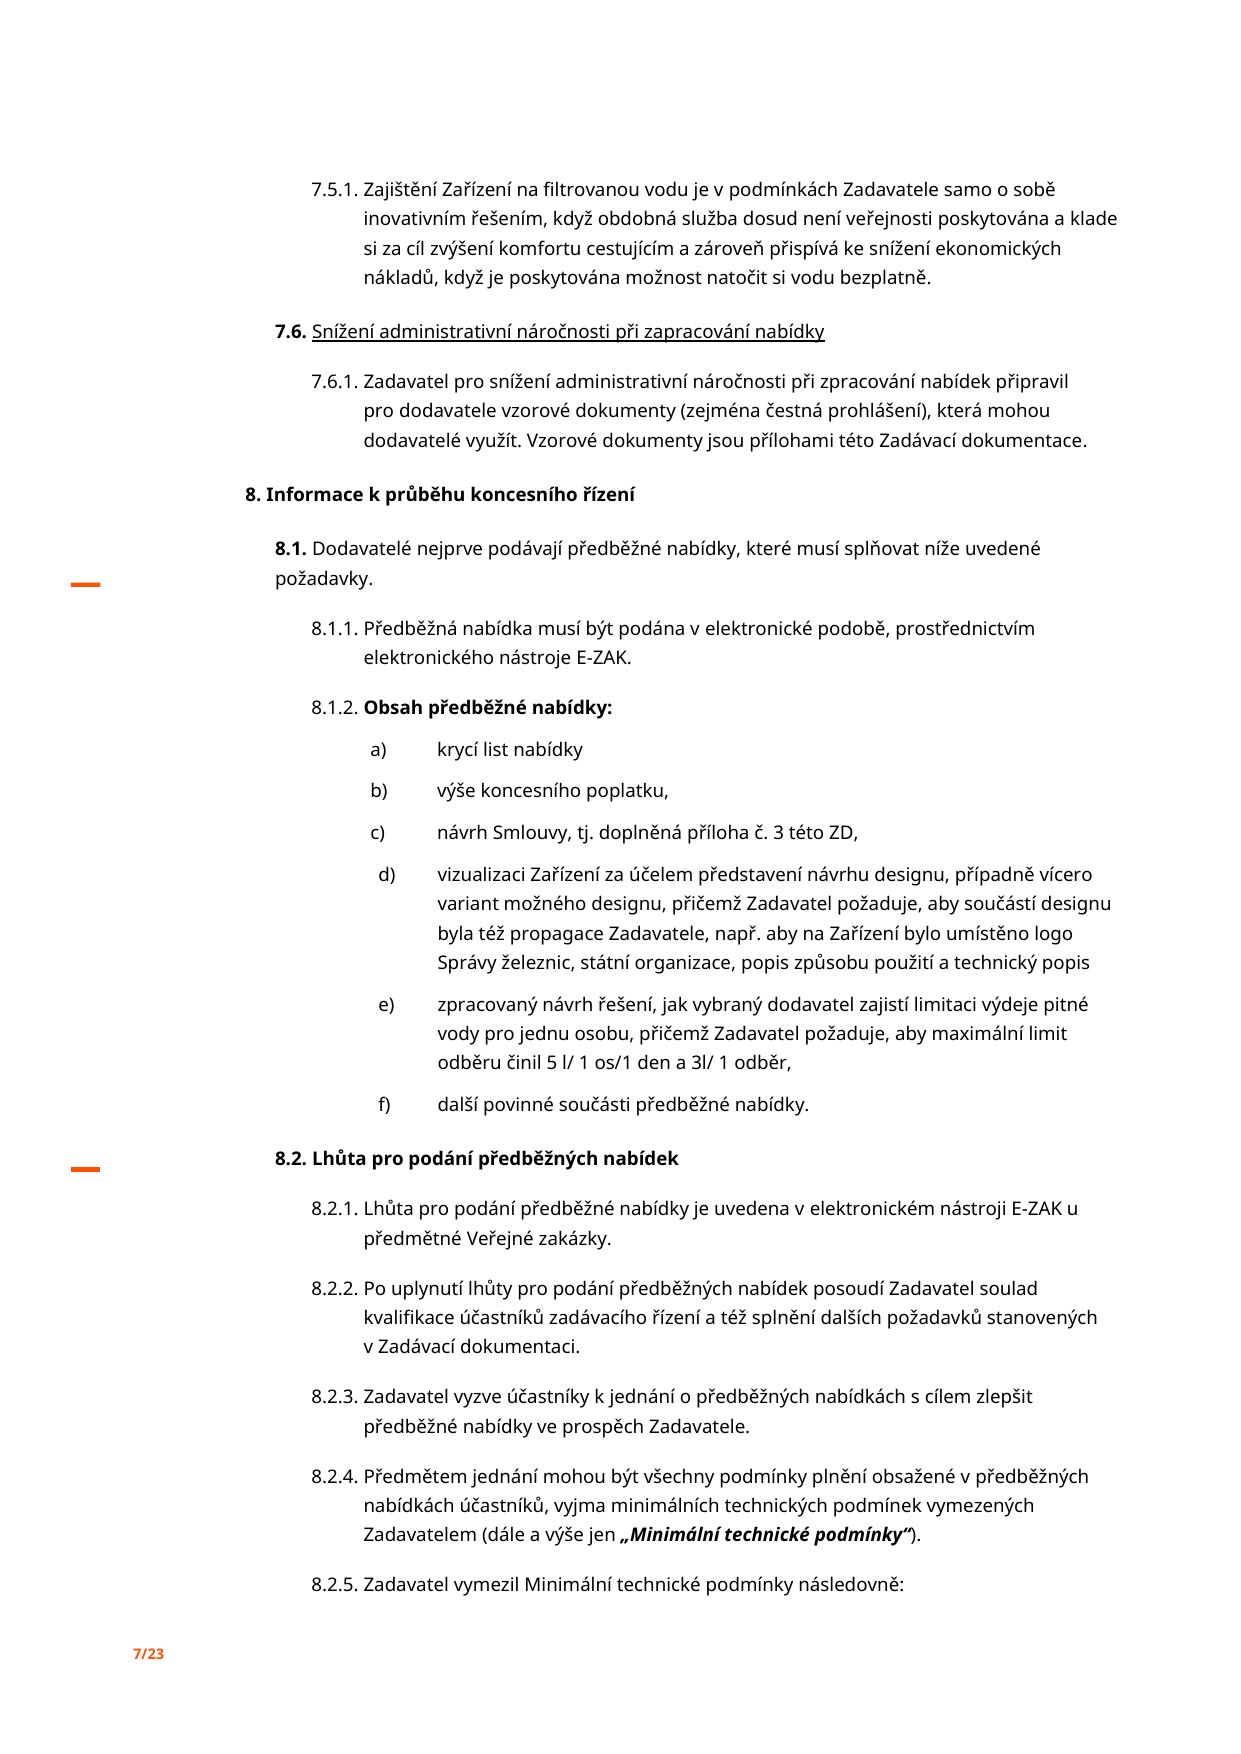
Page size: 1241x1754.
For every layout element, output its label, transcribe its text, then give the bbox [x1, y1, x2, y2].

text Lhůta pro podání předběžných nabídek [275, 1146, 1122, 1171]
list vizualizaci Zařízení za účelem představení návrhu designu, případně vícero variant možného designu, přičemž Zadavatel požaduje, aby součástí designu byla též propagace Zadavatele, např. aby na Zařízení bylo umístěno logo Správy železnic, státní organizace, popis způsobu použití a technický popis [378, 861, 1122, 975]
text Zadavatel vyzve účastníky k jednání o předběžných nabídkách s cílem zlepšit předběžné nabídky ve prospěch Zadavatele. [363, 1384, 1122, 1438]
text Obsah předběžné nabídky: [363, 694, 1122, 720]
text Informace k průběhu koncesního řízení [245, 481, 1122, 507]
list další povinné součásti předběžné nabídky. [378, 1091, 1122, 1117]
list krycí list nabídky [275, 736, 1122, 762]
text Předmětem jednání mohou být všechny podmínky plnění obsažené v předběžných nabídkách účastníků, vyjma minimálních technických podmínek vymezených Zadavatelem (dále a výše jen „Minimální technické podmínky“). [363, 1463, 1122, 1547]
text Zadavatel vymezil Minimální technické podmínky následovně: [363, 1572, 1122, 1597]
text Lhůta pro podání předběžné nabídky je uvedena v elektronickém nástroji E-ZAK u předmětné Veřejné zakázky. [363, 1196, 1122, 1250]
text Zadavatel pro snížení administrativní náročnosti při zpracování nabídek připravil pro dodavatele vzorové dokumenty (zejména čestná prohlášení), která mohou dodavatelé využít. Vzorové dokumenty jsou přílohami této Zadávací dokumentace. [363, 368, 1122, 452]
list návrh Smlouvy, tj. doplněná příloha č. 3 této ZD, [275, 819, 1122, 845]
text Po uplynutí lhůty pro podání předběžných nabídek posoudí Zadavatel soulad kvalifikace účastníků zadávacího řízení a též splnění dalších požadavků stanovených v Zadávací dokumentaci. [363, 1275, 1122, 1359]
text Dodavatelé nejprve podávají předběžné nabídky, které musí splňovat níže uvedené požadavky. [275, 536, 1122, 590]
text Snížení administrativní náročnosti při zapracování nabídky [275, 318, 1122, 344]
text Zajištění Zařízení na filtrovanou vodu je v podmínkách Zadavatele samo o sobě inovativním řešením, když obdobná služba dosud není veřejnosti poskytována a klade si za cíl zvýšení komfortu cestujícím a zároveň přispívá ke snížení ekonomických nákladů, když je poskytována možnost natočit si vodu bezplatně. [363, 176, 1122, 289]
list zpracovaný návrh řešení, jak vybraný dodavatel zajistí limitaci výdeje pitné vody pro jednu osobu, přičemž Zadavatel požaduje, aby maximální limit odběru činil 5 l/ 1 os/1 den a 3l/ 1 odběr, [378, 991, 1122, 1075]
list výše koncesního poplatku, [275, 778, 1122, 803]
text Předběžná nabídka musí být podána v elektronické podobě, prostřednictvím elektronického nástroje E-ZAK. [363, 615, 1122, 670]
